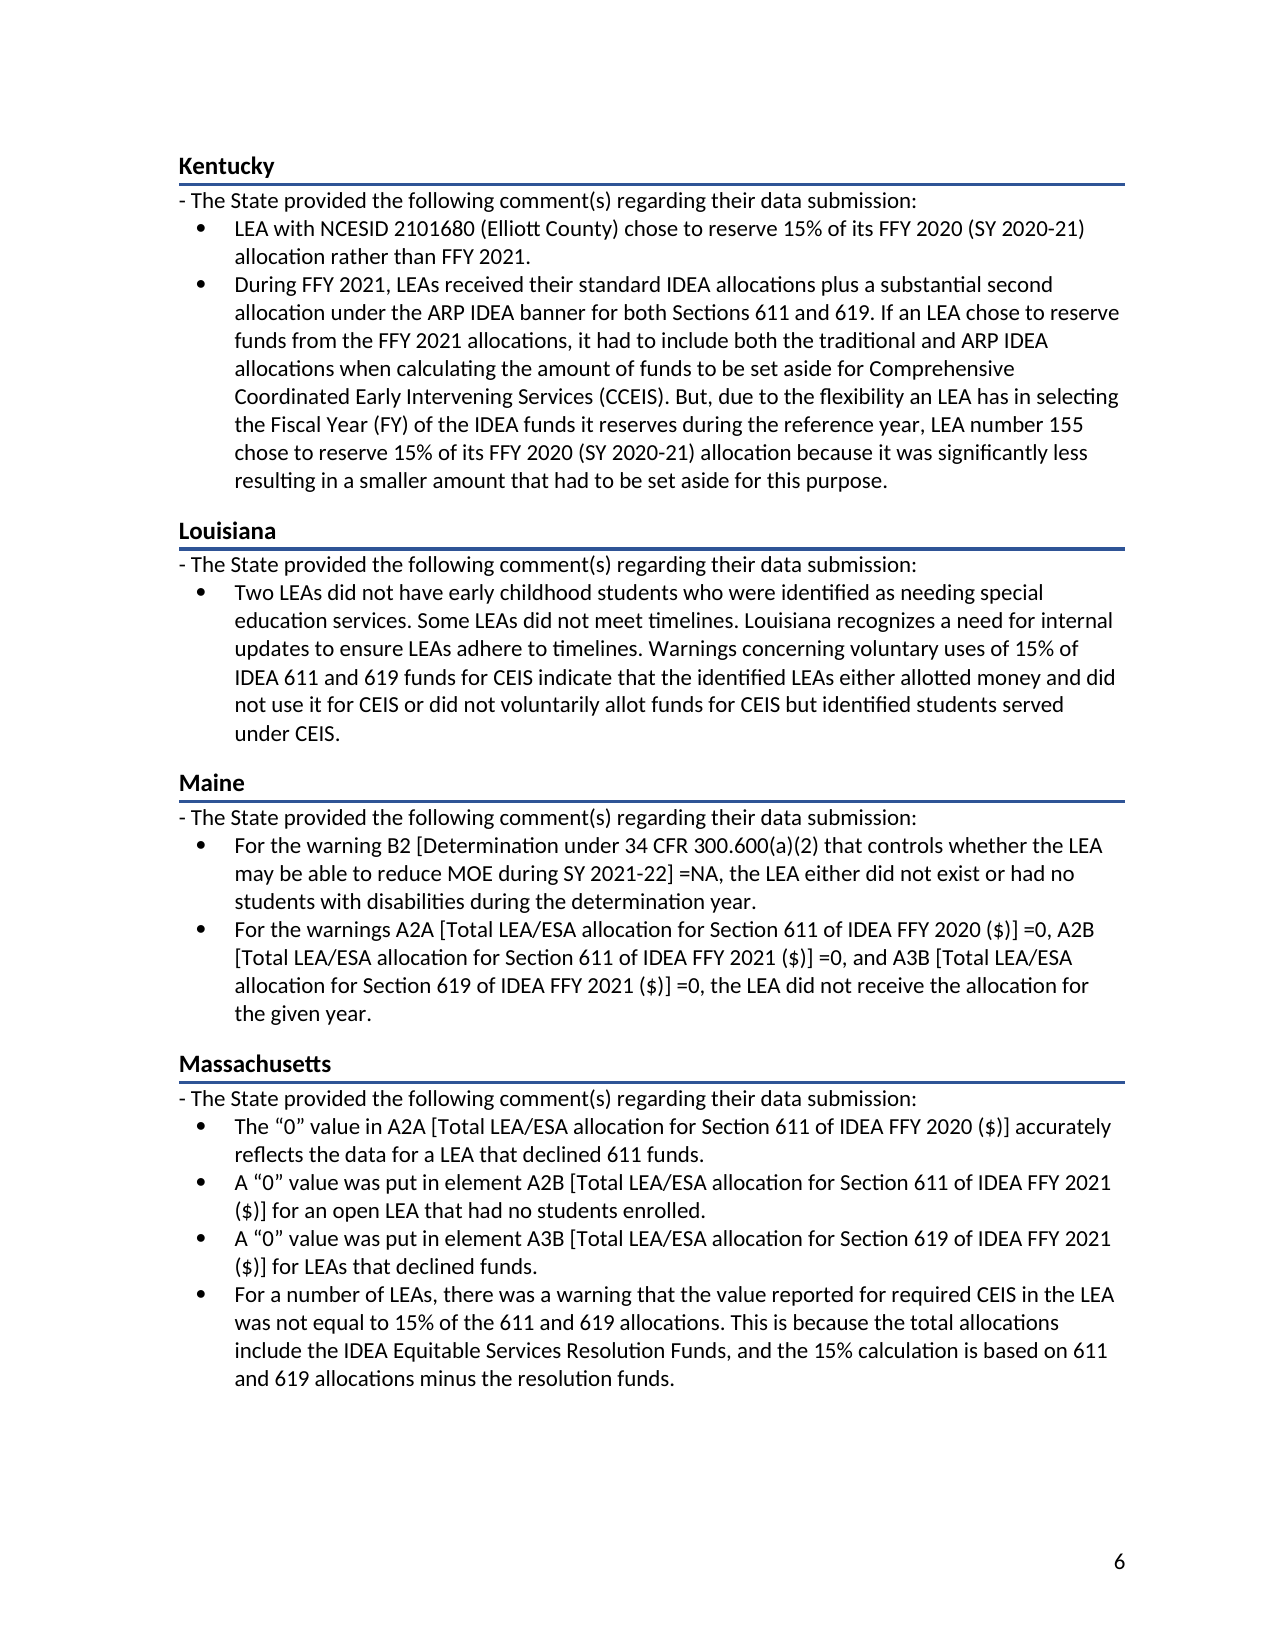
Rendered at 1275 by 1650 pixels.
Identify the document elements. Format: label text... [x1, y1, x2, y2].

list For the warning B2 [Determination under 34 CFR 300.600(a)(2) that controls whether the LEA may be able to reduce MOE during SY 2021-22] =NA, the LEA either did not exist or had no students with disabilities during the determination year. [197, 831, 1125, 915]
list During FFY 2021, LEAs received their standard IDEA allocations plus a substantial second allocation under the ARP IDEA banner for both Sections 611 and 619. If an LEA chose to reserve funds from the FFY 2021 allocations, it had to include both the traditional and ARP IDEA allocations when calculating the amount of funds to be set aside for Comprehensive Coordinated Early Intervening Services (CCEIS). But, due to the flexibility an LEA has in selecting the Fiscal Year (FY) of the IDEA funds it reserves during the reference year, LEA number 155 chose to reserve 15% of its FFY 2020 (SY 2020-21) allocation because it was significantly less resulting in a smaller amount that had to be set aside for this purpose. [197, 270, 1125, 494]
list A “0” value was put in element A3B [Total LEA/ESA allocation for Section 619 of IDEA FFY 2021 ($)] for LEAs that declined funds. [197, 1224, 1125, 1280]
list The “0” value in A2A [Total LEA/ESA allocation for Section 611 of IDEA FFY 2020 ($)] accurately reflects the data for a LEA that declined 611 funds. [197, 1112, 1125, 1168]
text - The State provided the following comment(s) regarding their data submission: [178, 1084, 1125, 1112]
text Massachusetts [178, 1048, 1125, 1084]
text Louisiana [178, 515, 1125, 551]
text Kentucky [178, 150, 1125, 186]
list LEA with NCESID 2101680 (Elliott County) chose to reserve 15% of its FFY 2020 (SY 2020-21) allocation rather than FFY 2021. [197, 214, 1125, 270]
list Two LEAs did not have early childhood students who were identified as needing special education services. Some LEAs did not meet timelines. Louisiana recognizes a need for internal updates to ensure LEAs adhere to timelines. Warnings concerning voluntary uses of 15% of IDEA 611 and 619 funds for CEIS indicate that the identified LEAs either allotted money and did not use it for CEIS or did not voluntarily allot funds for CEIS but identified students served under CEIS. [197, 578, 1125, 747]
text - The State provided the following comment(s) regarding their data submission: [178, 551, 1125, 578]
list For the warnings A2A [Total LEA/ESA allocation for Section 611 of IDEA FFY 2020 ($)] =0, A2B [Total LEA/ESA allocation for Section 611 of IDEA FFY 2021 ($)] =0, and A3B [Total LEA/ESA allocation for Section 619 of IDEA FFY 2021 ($)] =0, the LEA did not receive the allocation for the given year. [197, 915, 1125, 1027]
list A “0” value was put in element A2B [Total LEA/ESA allocation for Section 611 of IDEA FFY 2021 ($)] for an open LEA that had no students enrolled. [197, 1168, 1125, 1224]
text - The State provided the following comment(s) regarding their data submission: [178, 186, 1125, 214]
text - The State provided the following comment(s) regarding their data submission: [178, 803, 1125, 831]
text Maine [178, 767, 1125, 803]
list For a number of LEAs, there was a warning that the value reported for required CEIS in the LEA was not equal to 15% of the 611 and 619 allocations. This is because the total allocations include the IDEA Equitable Services Resolution Funds, and the 15% calculation is based on 611 and 619 allocations minus the resolution funds. [197, 1280, 1125, 1392]
